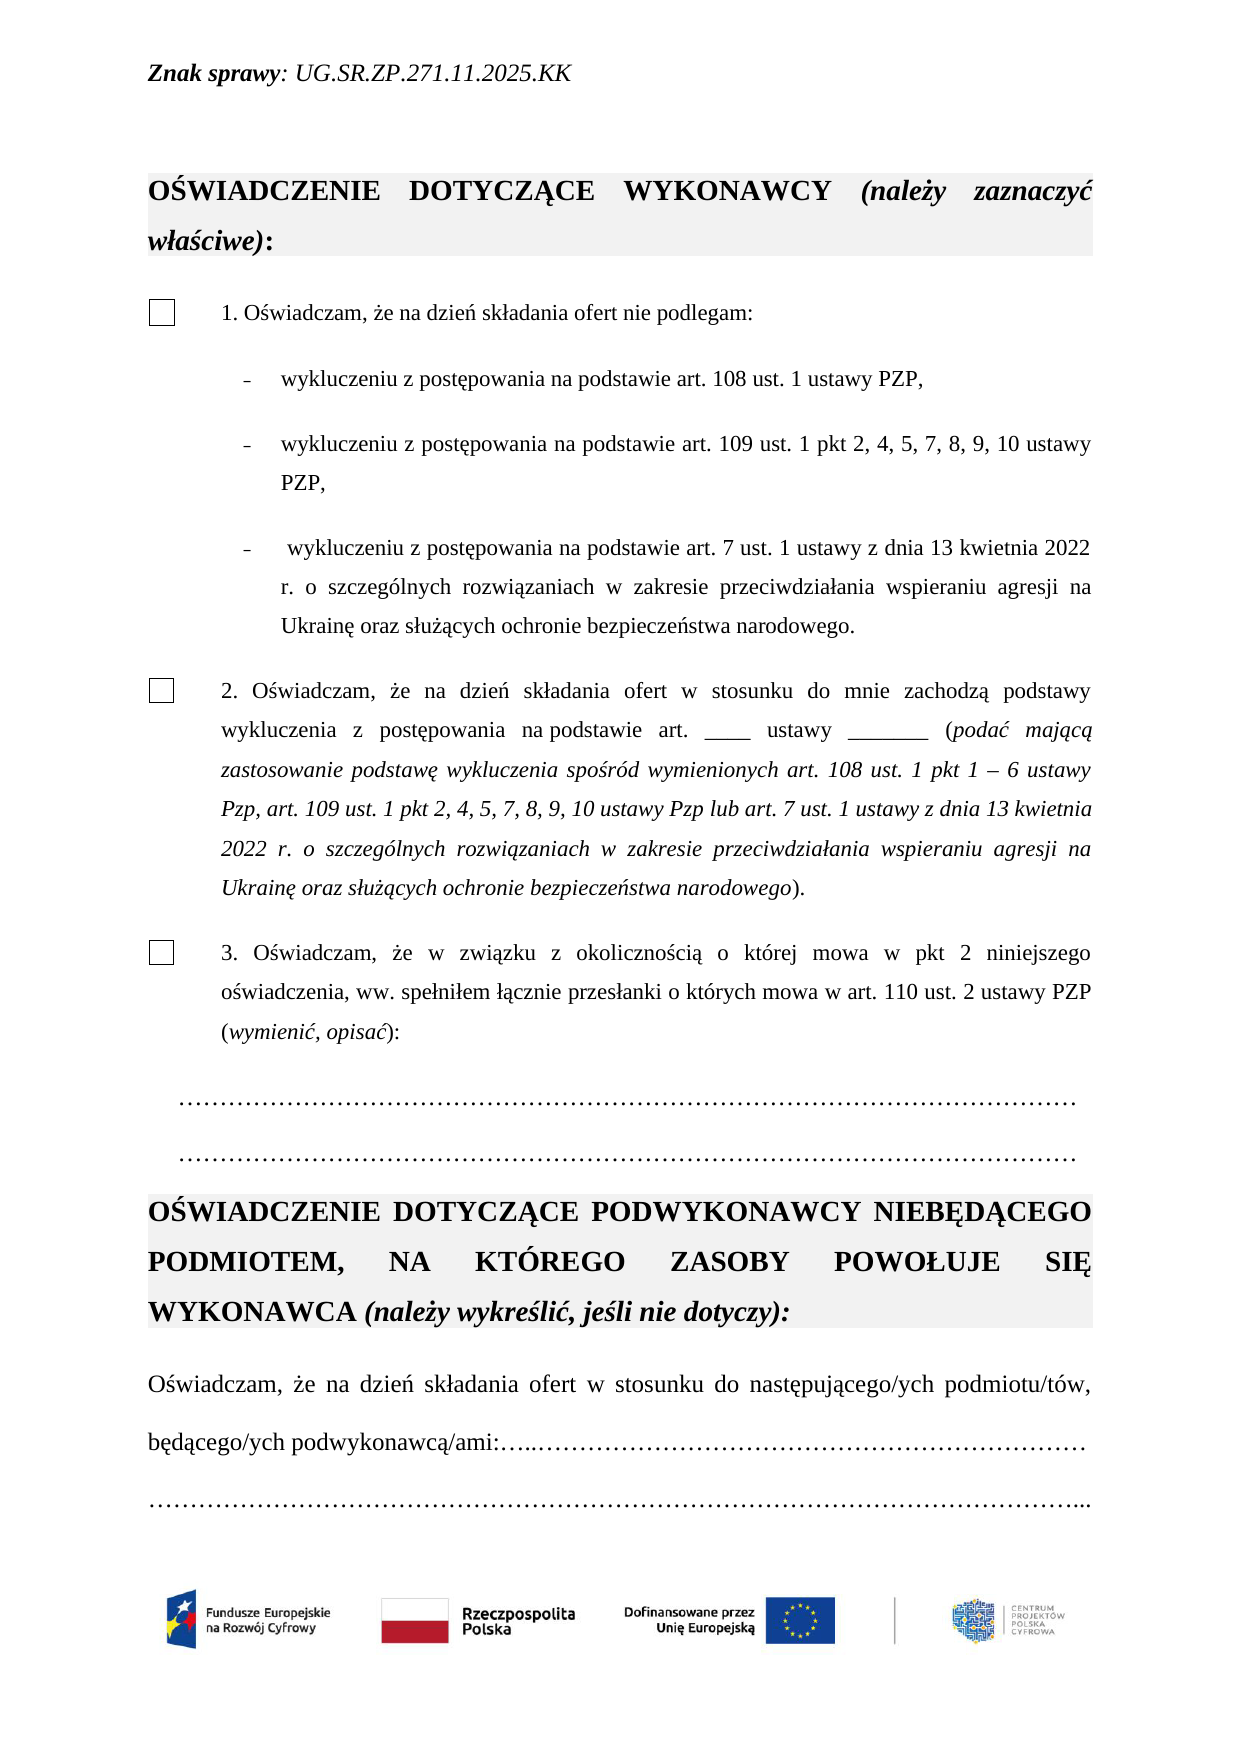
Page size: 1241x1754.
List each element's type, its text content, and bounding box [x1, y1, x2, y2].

list ……………………………………………………………………………………………… [148, 1138, 1093, 1167]
list ……………………………………………………………………………………………… [148, 1082, 1093, 1111]
text Oświadczam, że na dzień składania ofert w stosunku do następującego/ych podmiotu/tów, będącego/ych podwykonawcą/ami:…..………………………………………………………… [148, 1369, 1093, 1456]
text OŚWIADCZENIE DOTYCZĄCE PODWYKONAWCY NIEBĘDĄCEGO PODMIOTEM, NA KTÓREGO ZASOBY POWOŁUJE SIĘ WYKONAWCA (należy wykreślić, jeśli nie dotyczy): [148, 1194, 1093, 1328]
list wykluczeniu z postępowania na podstawie art. 7 ust. 1 ustawy z dnia 13 kwietnia 2022 r. o szczególnych rozwiązaniach w zakresie przeciwdziałania wspieraniu agresji na Ukrainę oraz służących ochronie bezpieczeństwa narodowego. [243, 534, 1093, 639]
list wykluczeniu z postępowania na podstawie art. 109 ust. 1 pkt 2, 4, 5, 7, 8, 9, 10 ustawy PZP, [243, 430, 1093, 496]
list wykluczeniu z postępowania na podstawie art. 108 ust. 1 ustawy PZP, [243, 365, 1093, 392]
list 2. Oświadczam, że na dzień składania ofert w stosunku do mnie zachodzą podstawy wykluczenia z postępowania na podstawie art. ____ ustawy _______ (podać mającą zastosowanie podstawę wykluczenia spośród wymienionych art. 108 ust. 1 pkt 1 – 6 ustawy Pzp, art. 109 ust. 1 pkt 2, 4, 5, 7, 8, 9, 10 ustawy Pzp lub art. 7 ust. 1 ustawy z dnia 13 kwietnia 2022 r. o szczególnych rozwiązaniach w zakresie przeciwdziałania wspieraniu agresji na Ukrainę oraz służących ochronie bezpieczeństwa narodowego). [148, 677, 1093, 901]
list 1. Oświadczam, że na dzień składania ofert nie podlegam: [148, 298, 1093, 326]
text …………………………………………………………………………………………………... [148, 1484, 1093, 1513]
text OŚWIADCZENIE DOTYCZĄCE WYKONAWCY (należy zaznaczyć właściwe): [148, 173, 1093, 256]
list 3. Oświadczam, że w związku z okolicznością o której mowa w pkt 2 niniejszego oświadczenia, ww. spełniłem łącznie przesłanki o których mowa w art. 110 ust. 2 ustawy PZP (wymienić, opisać): [148, 939, 1093, 1044]
